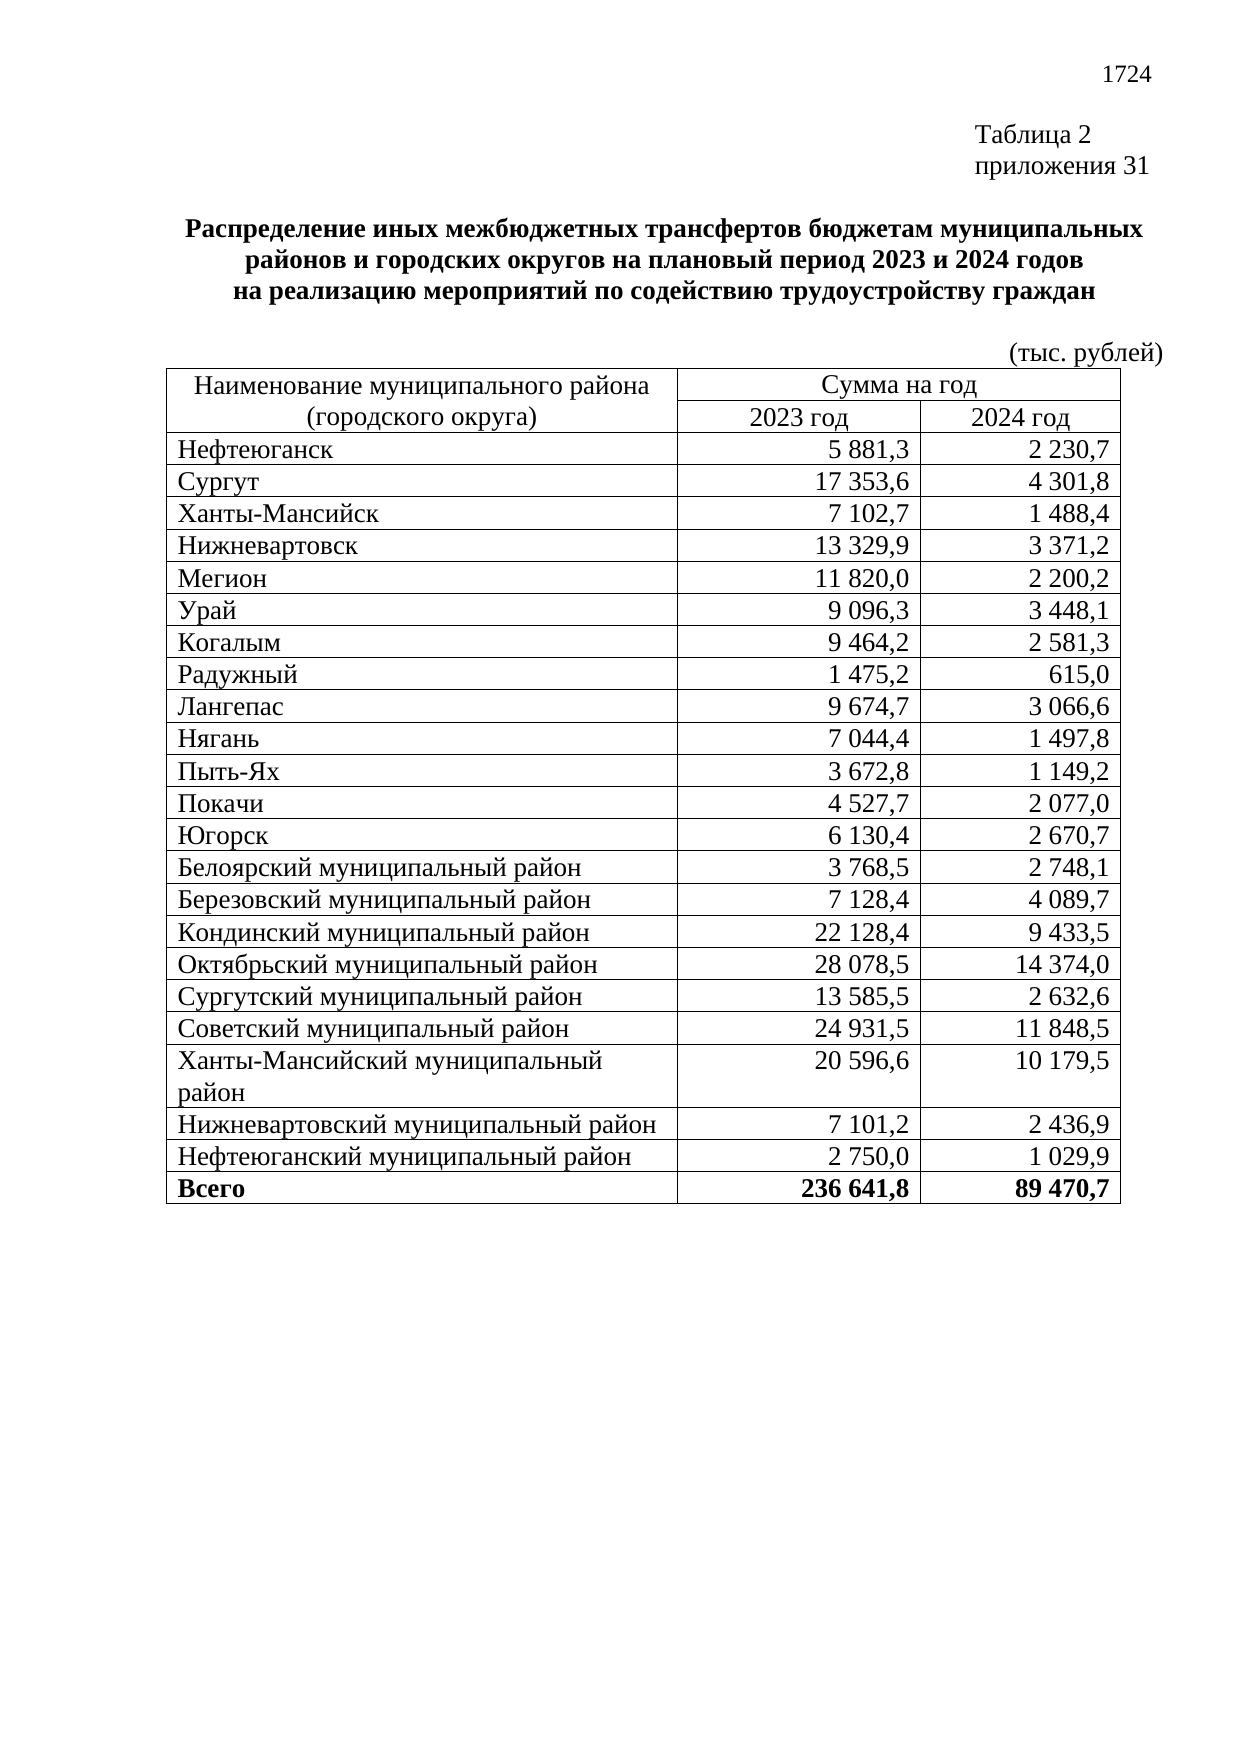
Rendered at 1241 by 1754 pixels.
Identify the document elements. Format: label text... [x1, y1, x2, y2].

table_cell 1 029,9 [921, 1140, 1120, 1171]
table_cell 4 527,7 [678, 787, 920, 818]
table_cell 13 329,9 [678, 530, 920, 561]
text Распределение иных межбюджетных трансфертов бюджетам муниципальных районов и городских округов на плановый период 2023 и 2024 годов [177, 212, 1152, 274]
table_cell 22 128,4 [678, 916, 920, 947]
table_cell 28 078,5 [678, 948, 920, 979]
table_header Сумма на год [678, 369, 1120, 400]
text приложения 31 [974, 149, 1152, 181]
table_cell 2 077,0 [921, 787, 1120, 818]
table_cell Ханты-Мансийский муниципальный район [167, 1045, 677, 1107]
table_cell 7 102,7 [678, 497, 920, 528]
table_cell 6 130,4 [678, 819, 920, 850]
table_cell Всего [167, 1172, 677, 1203]
table_cell Нижневартовский муниципальный район [167, 1108, 677, 1139]
table_cell 11 848,5 [921, 1012, 1120, 1043]
table_cell Радужный [167, 658, 677, 689]
table_cell 10 179,5 [921, 1045, 1120, 1107]
table_cell Покачи [167, 787, 677, 818]
table_cell Лангепас [167, 690, 677, 722]
table_cell 2 581,3 [921, 626, 1120, 657]
table_cell 14 374,0 [921, 948, 1120, 979]
table_cell Советский муниципальный район [167, 1012, 677, 1043]
table_cell 2 750,0 [678, 1140, 920, 1171]
table_cell 4 089,7 [921, 884, 1120, 915]
table_cell 3 066,6 [921, 690, 1120, 722]
table_cell 9 433,5 [921, 916, 1120, 947]
table_cell Нижневартовск [167, 530, 677, 561]
table_cell Югорск [167, 819, 677, 850]
table_cell Ханты-Мансийск [167, 497, 677, 528]
table_cell 7 101,2 [678, 1108, 920, 1139]
table_cell 2 748,1 [921, 851, 1120, 882]
table_cell Октябрьский муниципальный район [167, 948, 677, 979]
table_cell Сургут [167, 465, 677, 496]
table_cell 2024 год [921, 401, 1120, 432]
table_cell 2 670,7 [921, 819, 1120, 850]
table_cell 17 353,6 [678, 465, 920, 496]
table_cell Березовский муниципальный район [167, 884, 677, 915]
table_cell 9 096,3 [678, 594, 920, 625]
table_cell 9 464,2 [678, 626, 920, 657]
table_cell Кондинский муниципальный район [167, 916, 677, 947]
table_cell 13 585,5 [678, 980, 920, 1011]
table_cell 89 470,7 [921, 1172, 1120, 1203]
table_cell 2 230,7 [921, 433, 1120, 464]
table_cell Урай [167, 594, 677, 625]
table_cell 236 641,8 [678, 1172, 920, 1203]
table_cell 2 632,6 [921, 980, 1120, 1011]
table_cell 1 497,8 [921, 723, 1120, 754]
table_cell 1 149,2 [921, 755, 1120, 786]
table_cell 1 475,2 [678, 658, 920, 689]
table_cell Мегион [167, 562, 677, 593]
table_cell 3 768,5 [678, 851, 920, 882]
table_cell 3 672,8 [678, 755, 920, 786]
table_cell 24 931,5 [678, 1012, 920, 1043]
table_cell 2023 год [678, 401, 920, 432]
table_cell 7 044,4 [678, 723, 920, 754]
table_cell 2 200,2 [921, 562, 1120, 593]
text (тыс. рублей) [177, 336, 1163, 367]
table_cell 615,0 [921, 658, 1120, 689]
table_cell 5 881,3 [678, 433, 920, 464]
table_cell Белоярский муниципальный район [167, 851, 677, 882]
table_cell 20 596,6 [678, 1045, 920, 1107]
table_cell 11 820,0 [678, 562, 920, 593]
table_cell Сургутский муниципальный район [167, 980, 677, 1011]
table_cell Пыть-Ях [167, 755, 677, 786]
table_cell Нефтеюганский муниципальный район [167, 1140, 677, 1171]
table_cell 2 436,9 [921, 1108, 1120, 1139]
text Таблица 2 [974, 118, 1181, 149]
table_cell 7 128,4 [678, 884, 920, 915]
table_cell Нягань [167, 723, 677, 754]
table_cell 3 448,1 [921, 594, 1120, 625]
table_header Наименование муниципального района (городского округа) [167, 369, 677, 432]
table_cell 1 488,4 [921, 497, 1120, 528]
table_cell Нефтеюганск [167, 433, 677, 464]
text на реализацию мероприятий по содействию трудоустройству граждан [177, 274, 1152, 305]
table_cell Когалым [167, 626, 677, 657]
table_cell 9 674,7 [678, 690, 920, 722]
table_cell 4 301,8 [921, 465, 1120, 496]
table_cell 3 371,2 [921, 530, 1120, 561]
